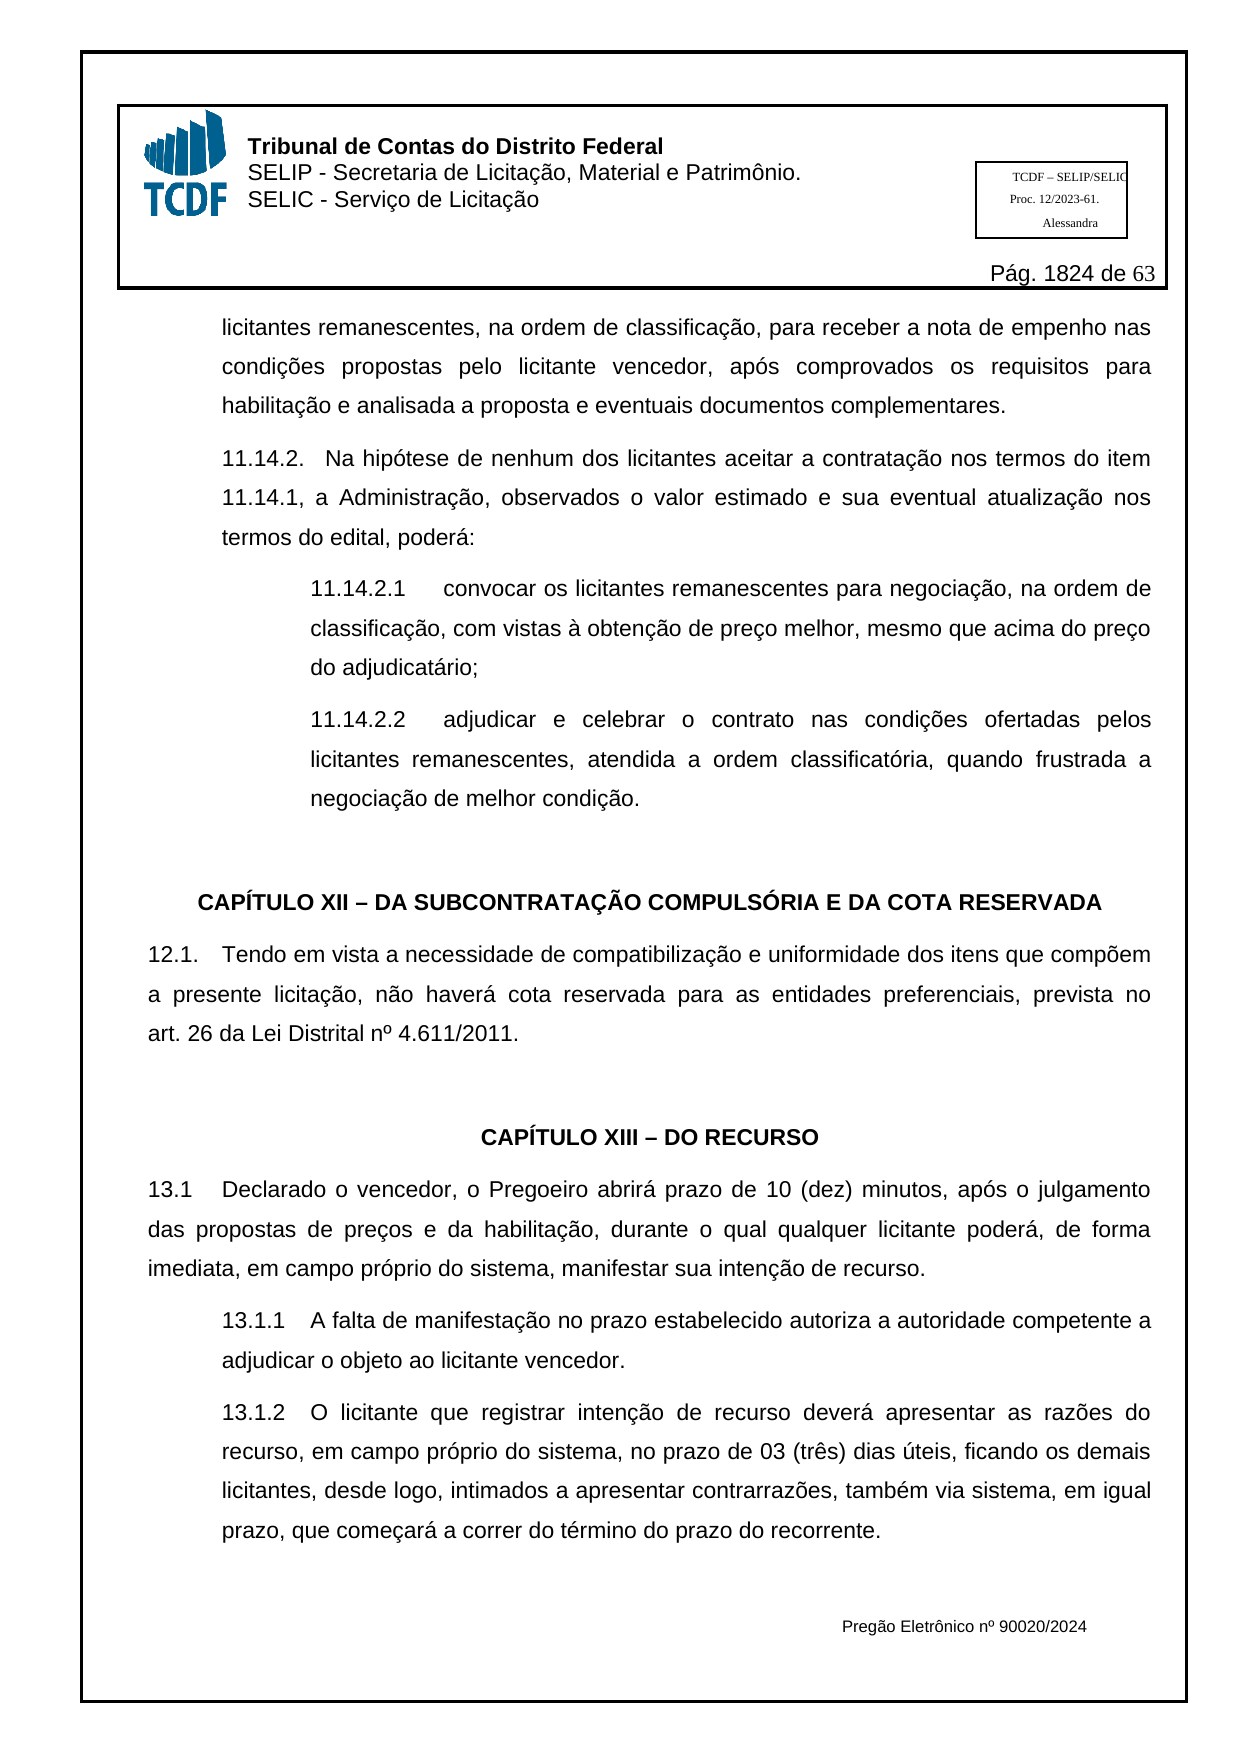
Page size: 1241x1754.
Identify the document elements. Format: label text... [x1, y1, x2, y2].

text 12.1. Tendo em vista a necessidade de compatibilização e uniformidade dos itens que compõem a presente licitação, não haverá cota reservada para as entidades preferenciais, prevista no art. 26 da Lei Distrital nº 4.611/2011. [148, 941, 1152, 1047]
text 11.14.2.2 adjudicar e celebrar o contrato nas condições ofertadas pelos licitantes remanescentes, atendida a ordem classificatória, quando frustrada a negociação de melhor condição. [310, 706, 1152, 812]
text Capítulo XII – DA SUBCONTRATAÇÃO COMPULSÓRIA E DA COTA RESERVADA [148, 889, 1152, 916]
text 11.14.2.1 convocar os licitantes remanescentes para negociação, na ordem de classificação, com vistas à obtenção de preço melhor, mesmo que acima do preço do adjudicatário; [310, 575, 1152, 681]
picture [129, 107, 241, 218]
text 13.1.1 A falta de manifestação no prazo estabelecido autoriza a autoridade competente a adjudicar o objeto ao licitante vencedor. [222, 1307, 1152, 1373]
text 13.1 Declarado o vencedor, o Pregoeiro abrirá prazo de 10 (dez) minutos, após o julgamento das propostas de preços e da habilitação, durante o qual qualquer licitante poderá, de forma imediata, em campo próprio do sistema, manifestar sua intenção de recurso. [148, 1176, 1152, 1281]
text 11.14.2. Na hipótese de nenhum dos licitantes aceitar a contratação nos termos do item 11.14.1, a Administração, observados o valor estimado e sua eventual atualização nos termos do edital, poderá: [222, 444, 1152, 550]
text 13.1.2 O licitante que registrar intenção de recurso deverá apresentar as razões do recurso, em campo próprio do sistema, no prazo de 03 (três) dias úteis, ficando os demais licitantes, desde logo, intimados a apresentar contrarrazões, também via sistema, em igual prazo, que começará a correr do término do prazo do recorrente. [222, 1398, 1152, 1543]
text capítulo XIII – do RECURSO [148, 1124, 1152, 1151]
